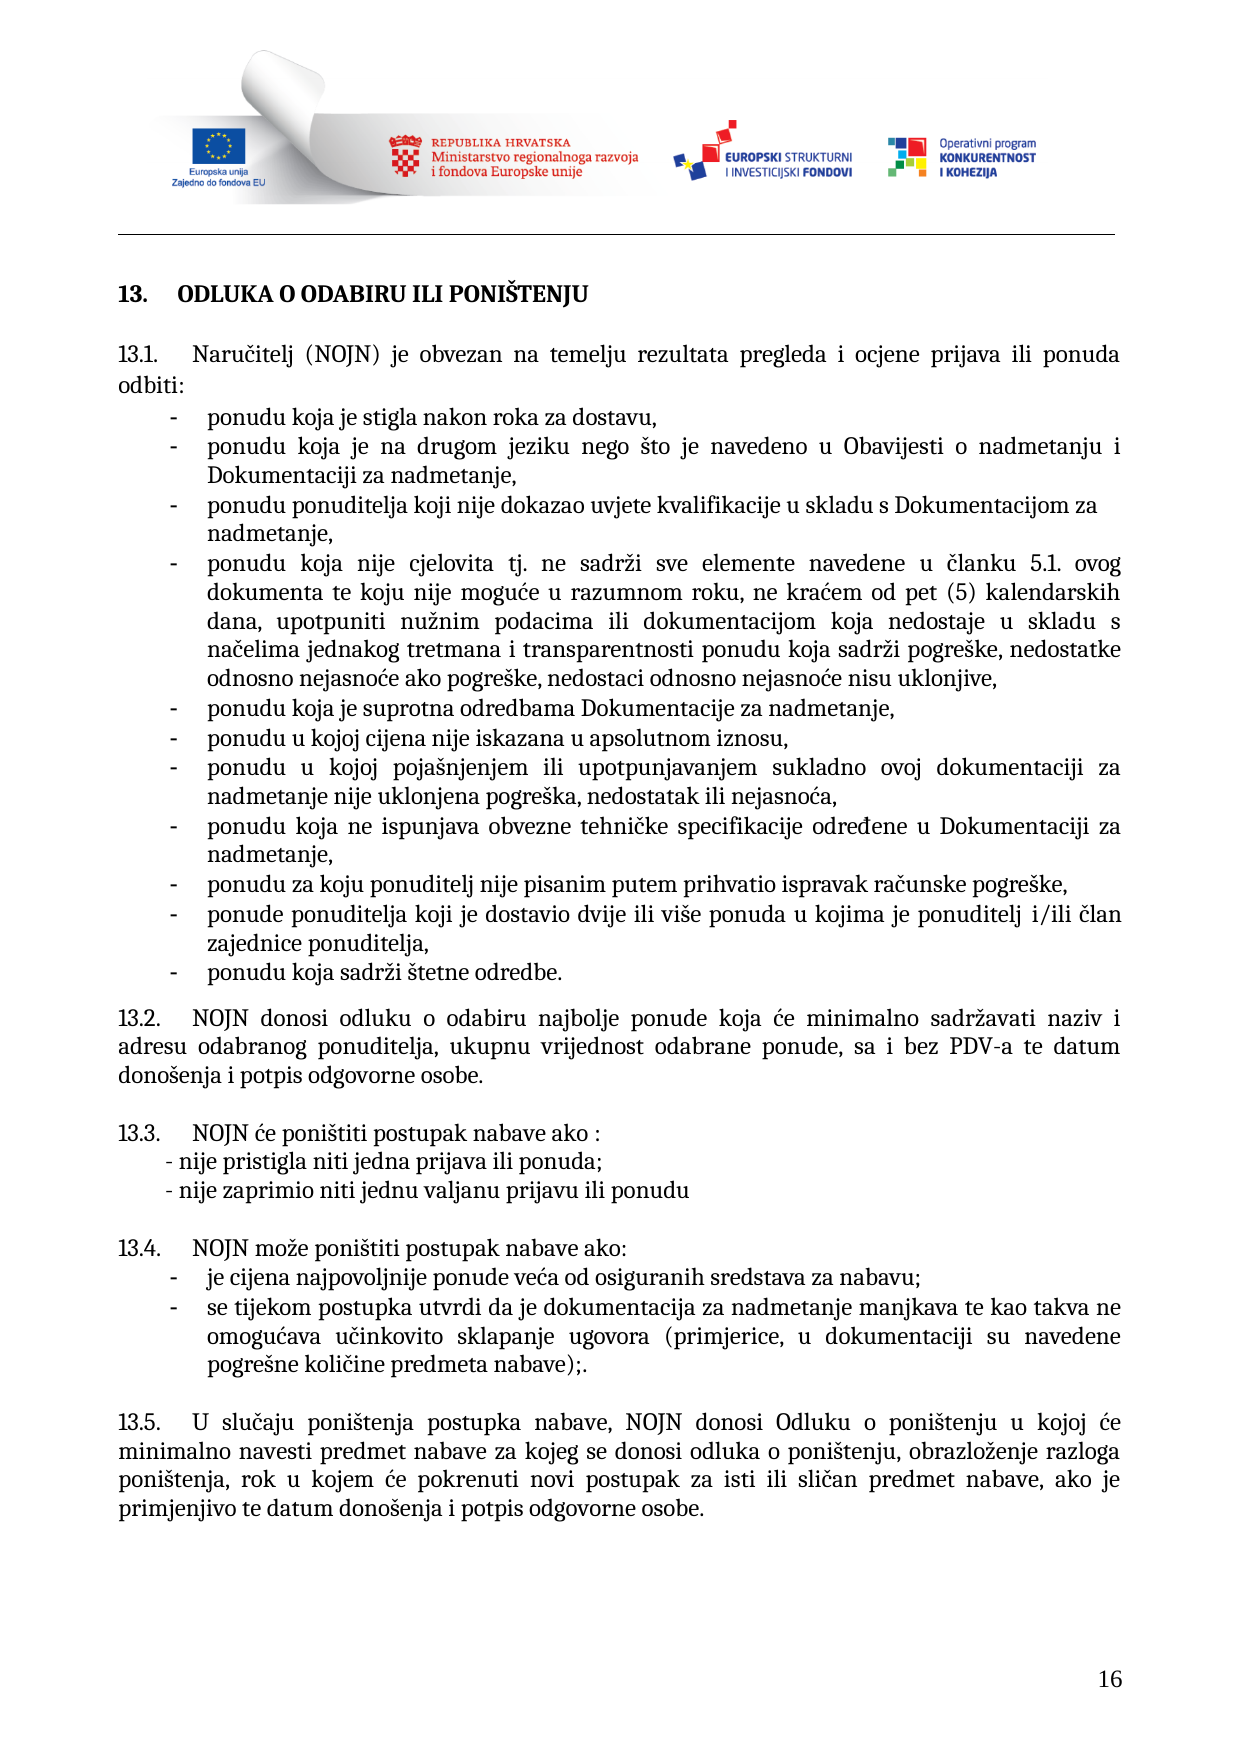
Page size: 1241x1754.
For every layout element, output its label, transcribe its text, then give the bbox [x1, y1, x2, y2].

list ponude ponuditelja koji je dostavio dvije ili više ponuda u kojima je ponuditelj i/ili član zajednice ponuditelja, [169, 899, 1122, 957]
list ponudu koja je suprotna odredbama Dokumentacije za nadmetanje, [169, 693, 1122, 722]
text - nije pristigla niti jedna prijava ili ponuda; [165, 1147, 1122, 1176]
list se tijekom postupka utvrdi da je dokumentacija za nadmetanje manjkava te kao takva ne omogućava učinkovito sklapanje ugovora (primjerice, u dokumentaciji su navedene pogrešne količine predmeta nabave);. [169, 1292, 1122, 1379]
text 13.5. U slučaju poništenja postupka nabave, NOJN donosi Odluku o poništenju u kojoj će minimalno navesti predmet nabave za kojeg se donosi odluka o poništenju, obrazloženje razloga poništenja, rok u kojem će pokrenuti novi postupak za isti ili sličan predmet nabave, ako je primjenjivo te datum donošenja i potpis odgovorne osobe. [118, 1408, 1122, 1523]
picture [144, 45, 1048, 222]
text - nije zaprimio niti jednu valjanu prijavu ili ponudu [165, 1176, 1122, 1205]
list ponudu u kojoj cijena nije iskazana u apsolutnom iznosu, [169, 722, 1122, 752]
list ponudu koja je stigla nakon roka za dostavu, [169, 402, 1122, 431]
text 13.3. NOJN će poništiti postupak nabave ako : [118, 1118, 1122, 1147]
list ponudu koja nije cjelovita tj. ne sadrži sve elemente navedene u članku 5.1. ovog dokumenta te koju nije moguće u razumnom roku, ne kraćem od pet (5) kalendarskih dana, upotpuniti nužnim podacima ili dokumentacijom koja nedostaje u skladu s načelima jednakog tretmana i transparentnosti ponudu koja sadrži pogreške, nedostatke odnosno nejasnoće ako pogreške, nedostaci odnosno nejasnoće nisu uklonjive, [169, 548, 1122, 693]
list je cijena najpovoljnije ponude veća od osiguranih sredstava za nabavu; [169, 1262, 1122, 1292]
list ponudu koja ne ispunjava obvezne tehničke specifikacije određene u Dokumentaciji za nadmetanje, [169, 811, 1122, 869]
text 13. ODLUKA O ODABIRU ILI PONIŠTENJU [118, 280, 1122, 308]
list ponudu ponuditelja koji nije dokazao uvjete kvalifikacije u skladu s Dokumentacijom za nadmetanje, [169, 490, 1122, 548]
text 13.4. NOJN može poništiti postupak nabave ako: [118, 1233, 1122, 1262]
text 13.1. Naručitelj (NOJN) je obvezan na temelju rezultata pregleda i ocjene prijava ili ponuda odbiti: [118, 339, 1122, 399]
list ponudu za koju ponuditelj nije pisanim putem prihvatio ispravak računske pogreške, [169, 869, 1122, 899]
list ponudu u kojoj pojašnjenjem ili upotpunjavanjem sukladno ovoj dokumentaciji za nadmetanje nije uklonjena pogreška, nedostatak ili nejasnoća, [169, 752, 1122, 811]
list ponudu koja je na drugom jeziku nego što je navedeno u Obavijesti o nadmetanju i Dokumentaciji za nadmetanje, [169, 431, 1122, 490]
text 13.2. NOJN donosi odluku o odabiru najbolje ponude koja će minimalno sadržavati naziv i adresu odabranog ponuditelja, ukupnu vrijednost odabrane ponude, sa i bez PDV-a te datum donošenja i potpis odgovorne osobe. [118, 1003, 1122, 1090]
list ponudu koja sadrži štetne odredbe. [169, 957, 1122, 987]
